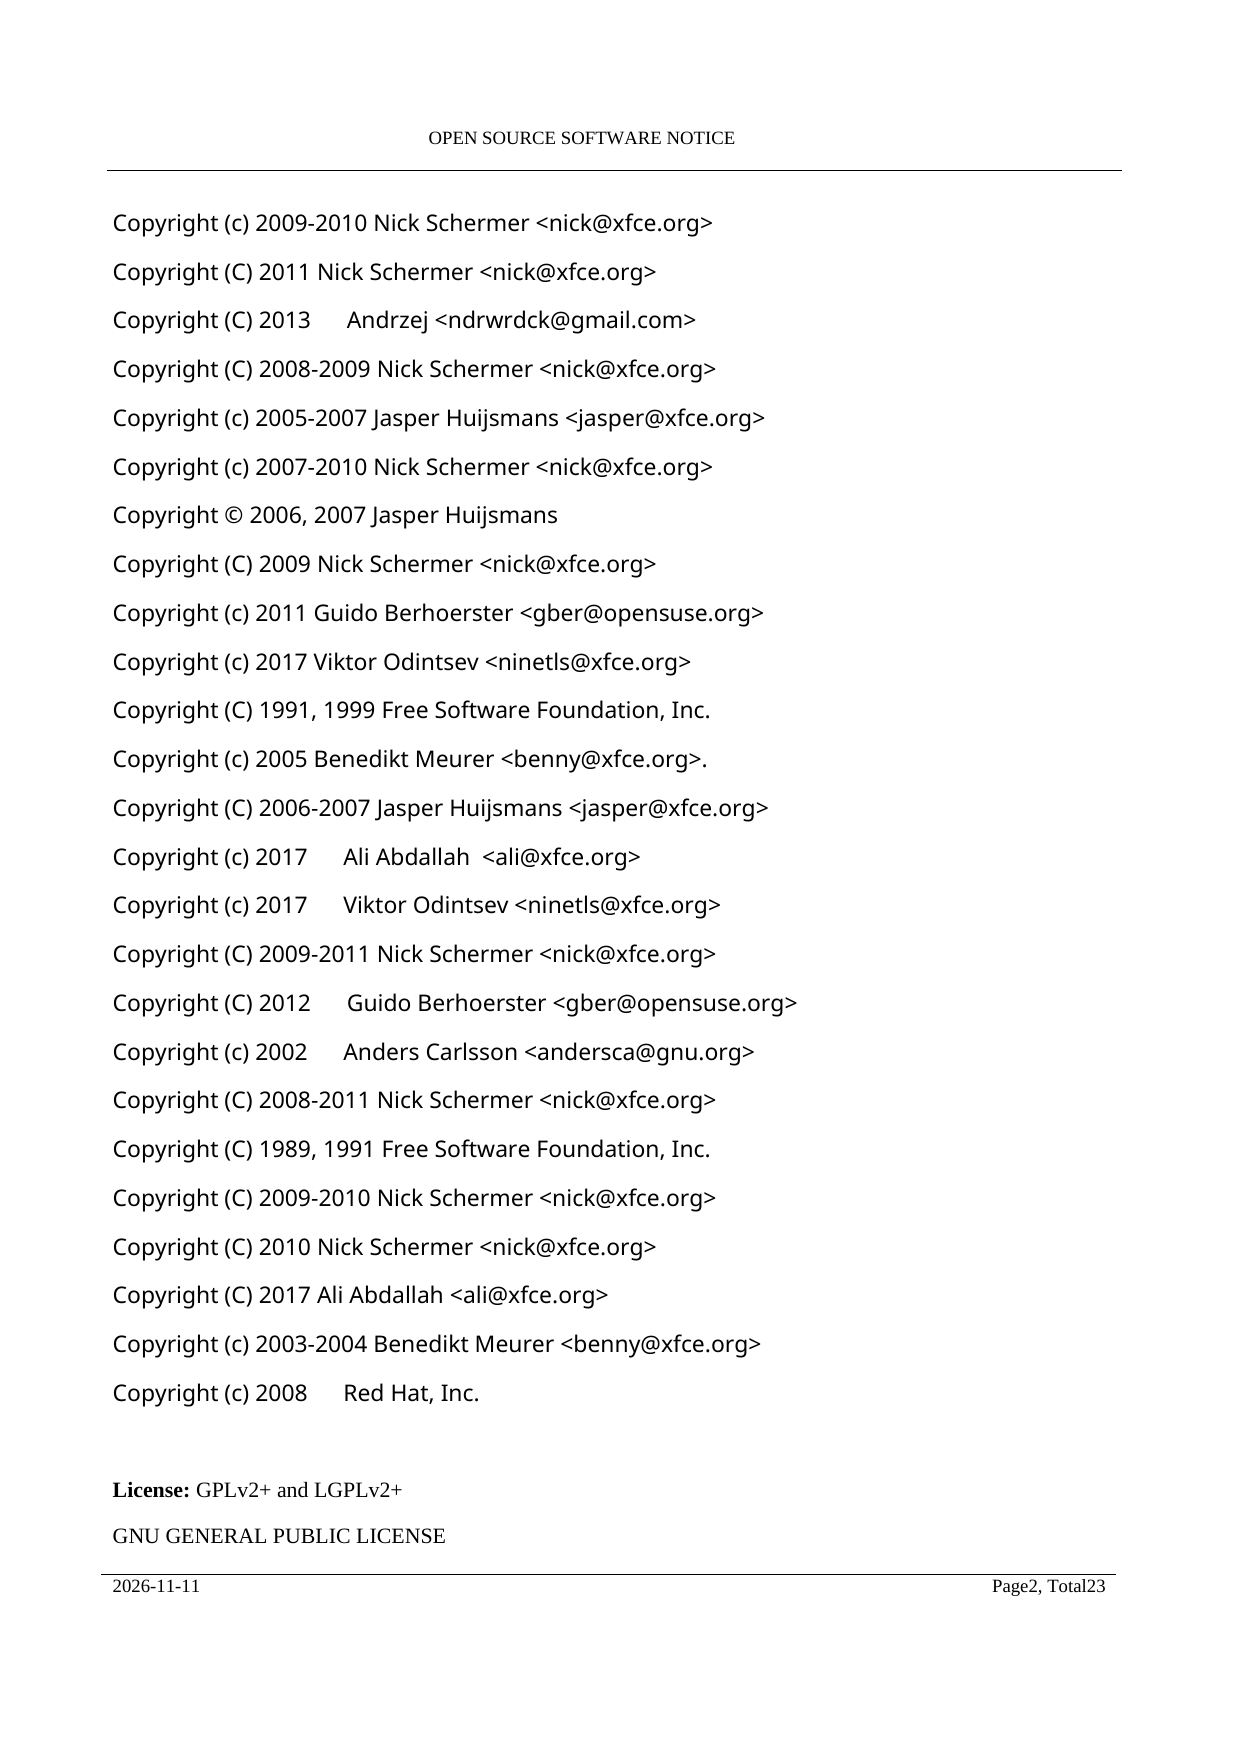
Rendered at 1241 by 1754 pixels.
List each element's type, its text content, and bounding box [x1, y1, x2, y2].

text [112, 206, 1128, 1458]
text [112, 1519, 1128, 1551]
text License: GPLv2+ and LGPLv2+ [112, 1474, 1128, 1506]
